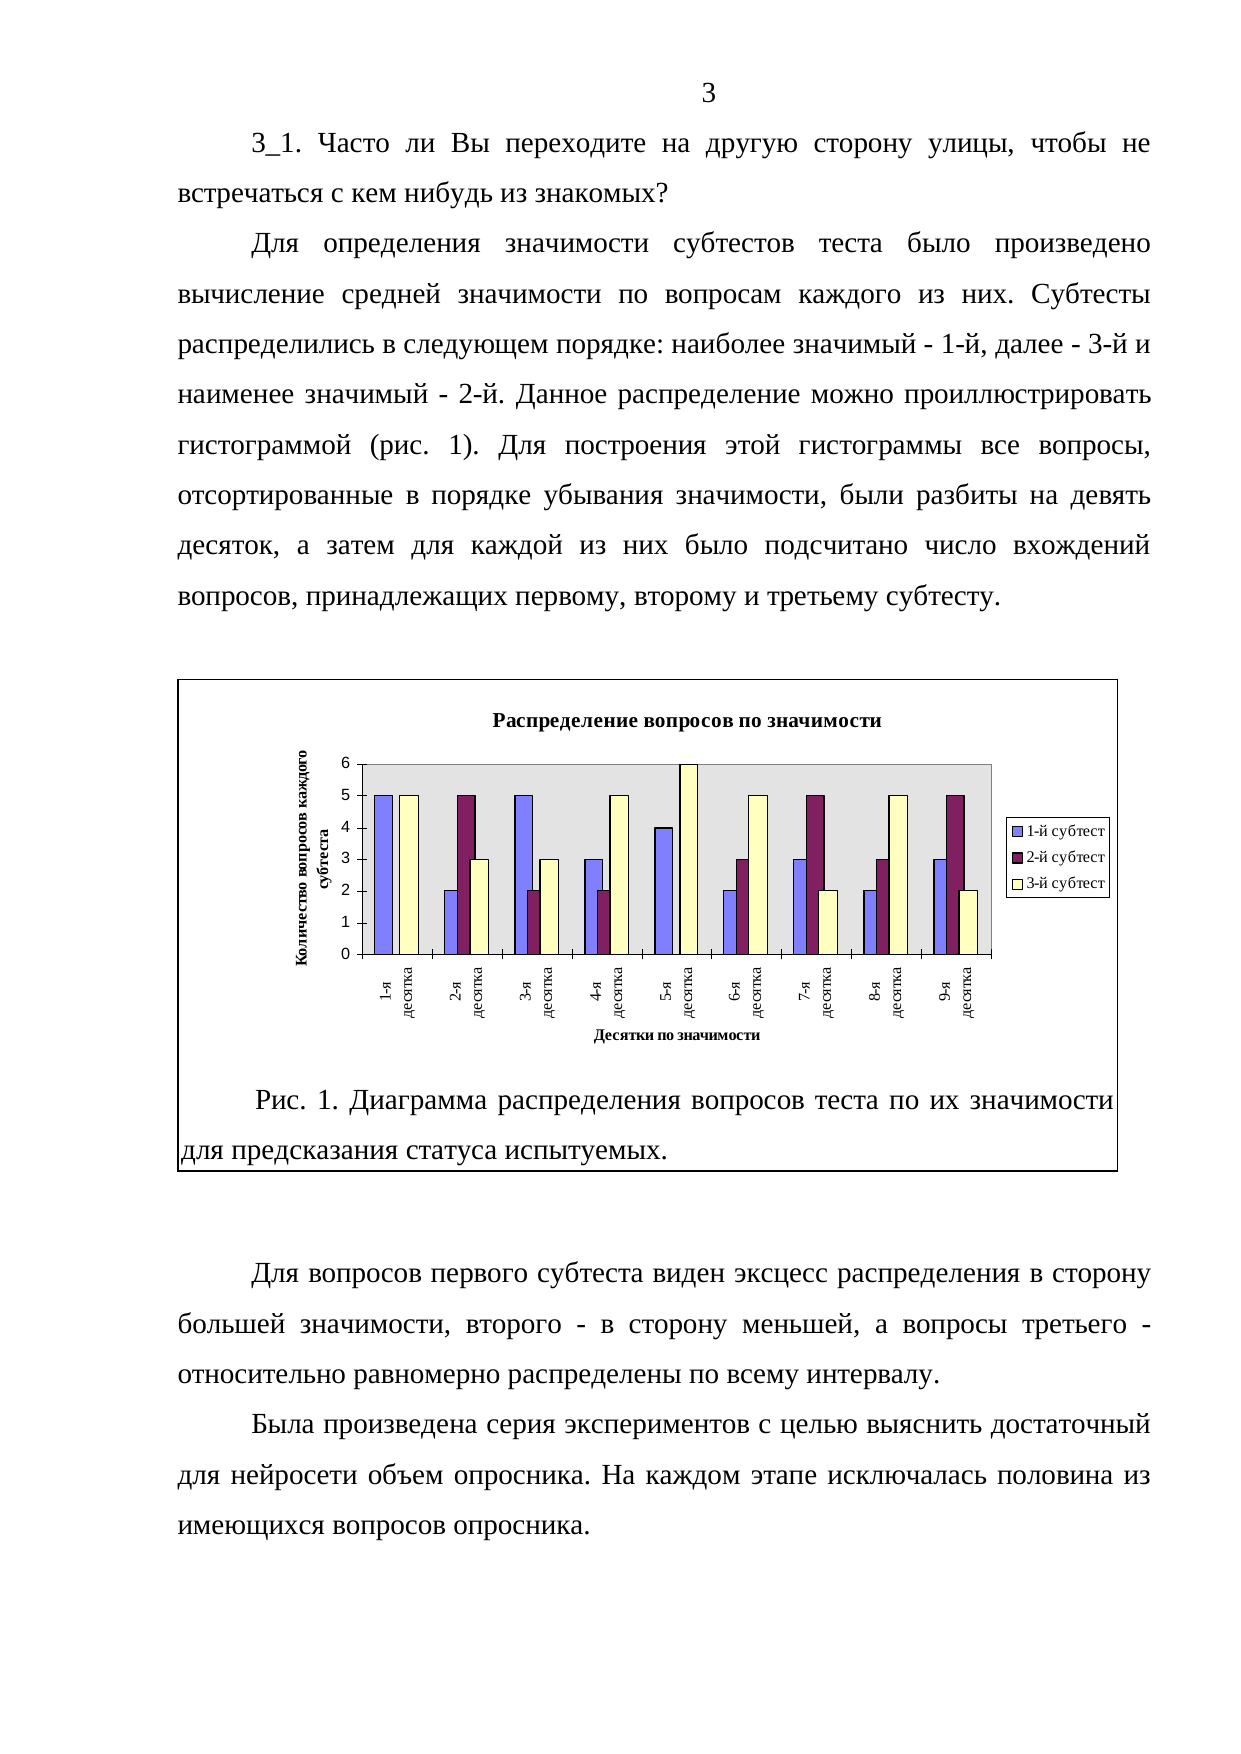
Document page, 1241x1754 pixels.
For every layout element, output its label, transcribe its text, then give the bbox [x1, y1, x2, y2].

text Для вопросов первого субтеста виден эксцесс распределения в сторону большей значимости, второго - в сторону меньшей, а вопросы третьего - относительно равномерно распределены по всему интервалу. [177, 1256, 1152, 1390]
text Рис. 1. Диаграмма распределения вопросов теста по их значимости для предсказания статуса испытуемых. [179, 1080, 1117, 1168]
text Для определения значимости субтестов теста было произведено вычисление средней значимости по вопросам каждого из них. Субтесты распределились в следующем порядке: наиболее значимый - 1-й, далее - 3-й и наименее значимый - 2-й. Данное распределение можно проиллюстрировать гистограммой (рис. 1). Для построения этой гистограммы все вопросы, отсортированные в порядке убывания значимости, были разбиты на девять десяток, а затем для каждой из них было подсчитано число вхождений вопросов, принадлежащих первому, второму и третьему субтесту. [177, 226, 1152, 612]
text 3_1. Часто ли Вы переходите на другую сторону улицы, чтобы не встречаться с кем нибудь из знакомых? [177, 125, 1152, 209]
text Была произведена серия экспериментов с целью выяснить достаточный для нейросети объем опросника. На каждом этапе исключалась половина из имеющихся вопросов опросника. [177, 1407, 1152, 1541]
